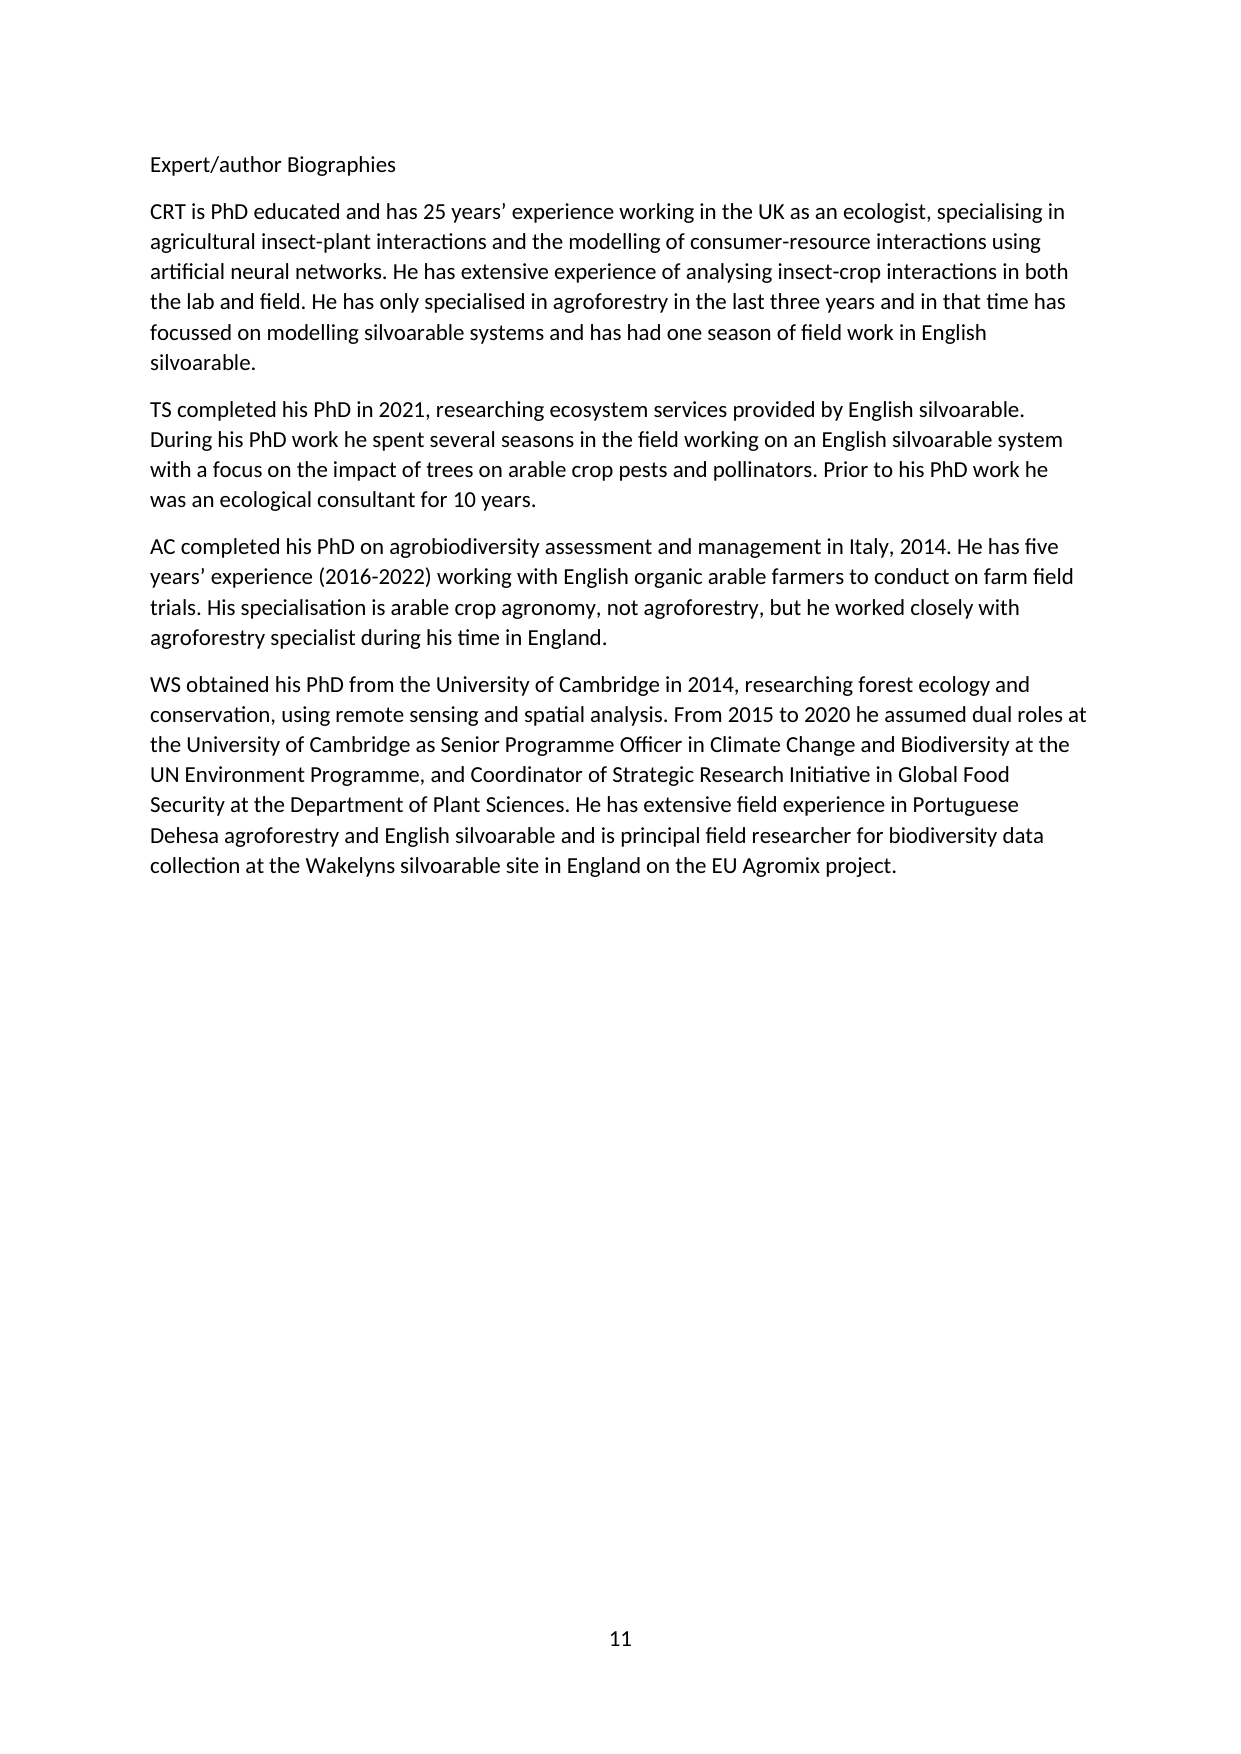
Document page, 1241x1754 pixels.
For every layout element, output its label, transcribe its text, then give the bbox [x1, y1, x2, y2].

text AC completed his PhD on agrobiodiversity assessment and management in Italy, 2014. He has five years’ experience (2016-2022) working with English organic arable farmers to conduct on farm field trials. His specialisation is arable crop agronomy, not agroforestry, but he worked closely with agroforestry specialist during his time in England. [150, 532, 1090, 651]
text WS obtained his PhD from the University of Cambridge in 2014, researching forest ecology and conservation, using remote sensing and spatial analysis. From 2015 to 2020 he assumed dual roles at the University of Cambridge as Senior Programme Officer in Climate Change and Biodiversity at the UN Environment Programme, and Coordinator of Strategic Research Initiative in Global Food Security at the Department of Plant Sciences. He has extensive field experience in Portuguese Dehesa agroforestry and English silvoarable and is principal field researcher for biodiversity data collection at the Wakelyns silvoarable site in England on the EU Agromix project. [150, 670, 1090, 909]
text CRT is PhD educated and has 25 years’ experience working in the UK as an ecologist, specialising in agricultural insect-plant interactions and the modelling of consumer-resource interactions using artificial neural networks. He has extensive experience of analysing insect-crop interactions in both the lab and field. He has only specialised in agroforestry in the last three years and in that time has focussed on modelling silvoarable systems and has had one season of field work in English silvoarable. [150, 197, 1090, 376]
text Expert/author Biographies [150, 150, 1090, 178]
text TS completed his PhD in 2021, researching ecosystem services provided by English silvoarable. During his PhD work he spent several seasons in the field working on an English silvoarable system with a focus on the impact of trees on arable crop pests and pollinators. Prior to his PhD work he was an ecological consultant for 10 years. [150, 395, 1090, 513]
